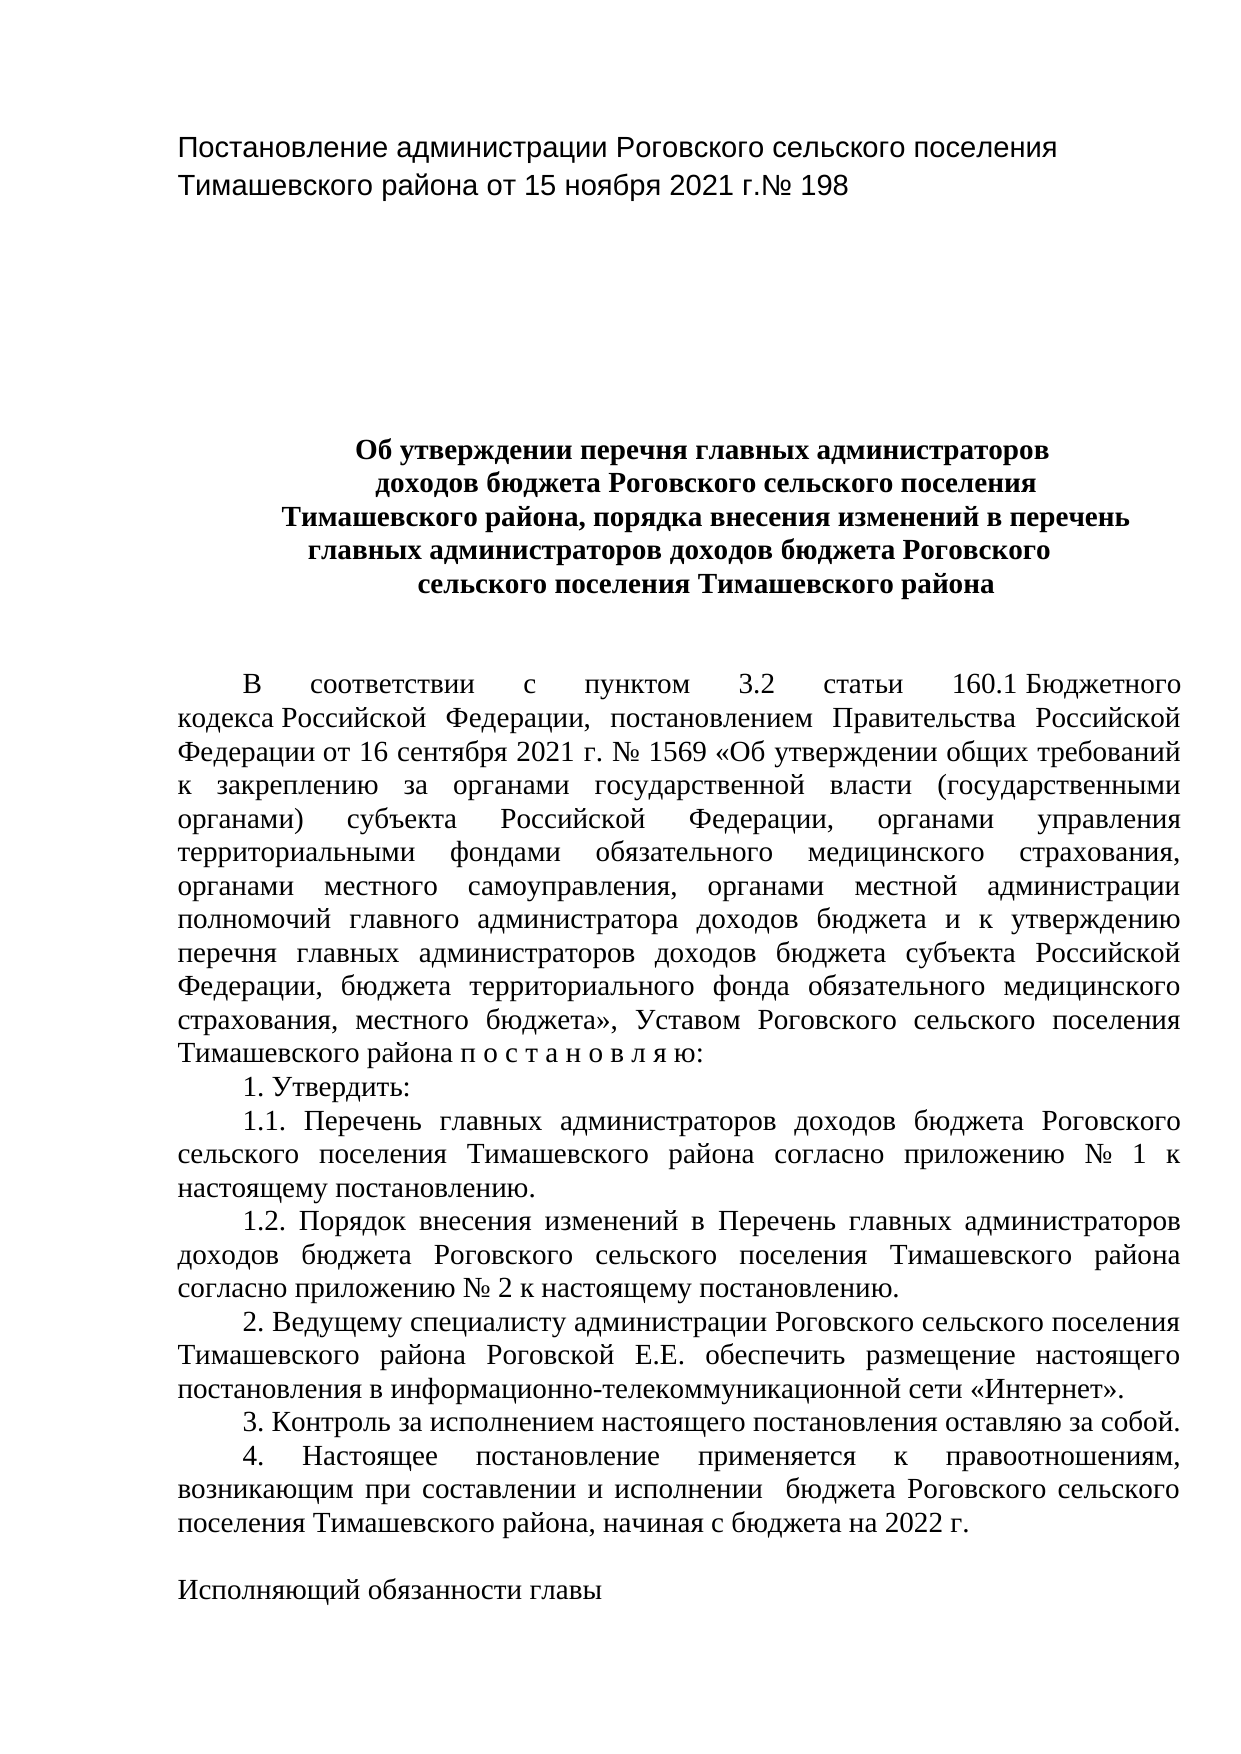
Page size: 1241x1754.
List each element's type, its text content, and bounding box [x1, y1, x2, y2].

text 4. Настоящее постановление применяется к правоотношениям, возникающим при составлении и исполнении бюджета Роговского сельского поселения Тимашевского района, начиная с бюджета на 2022 г. [177, 1438, 1181, 1539]
text Исполняющий обязанности главы [177, 1572, 1181, 1606]
text 1. Утвердить: [177, 1069, 1181, 1103]
text доходов бюджета Роговского сельского поселения [177, 465, 1181, 499]
text 1.2. Порядок внесения изменений в Перечень главных администраторов доходов бюджета Роговского сельского поселения Тимашевского района согласно приложению № 2 к настоящему постановлению. [177, 1203, 1181, 1304]
text Постановление администрации Роговского сельского поселения Тимашевского района от 15 ноября 2021 г.№ 198 [177, 130, 1181, 202]
text Тимашевского района, порядка внесения изменений в перечень главных администраторов доходов бюджета Роговского [177, 499, 1181, 566]
text сельского поселения Тимашевского района [177, 566, 1181, 599]
text В соответствии с пунктом 3.2 статьи 160.1 Бюджетного кодекса Российской Федерации, постановлением Правительства Российской Федерации от 16 сентября 2021 г. № 1569 «Об утверждении общих требований к закреплению за органами государственной власти (государственными органами) субъекта Российской Федерации, органами управления территориальными фондами обязательного медицинского страхования, органами местного самоуправления, органами местной администрации полномочий главного администратора доходов бюджета и к утверждению перечня главных администраторов доходов бюджета субъекта Российской Федерации, бюджета территориального фонда обязательного медицинского страхования, местного бюджета», Уставом Роговского сельского поселения Тимашевского района п о с т а н о в л я ю: [177, 667, 1181, 1069]
text 3. Контроль за исполнением настоящего постановления оставляю за собой. [177, 1404, 1181, 1438]
text 1.1. Перечень главных администраторов доходов бюджета Роговского сельского поселения Тимашевского района согласно приложению № 1 к настоящему постановлению. [177, 1103, 1181, 1203]
text Об утверждении перечня главных администраторов [177, 432, 1181, 465]
text 2. Ведущему специалисту администрации Роговского сельского поселения Тимашевского района Роговской Е.Е. обеспечить размещение настоящего постановления в информационно-телекоммуникационной сети «Интернет». [177, 1304, 1181, 1404]
